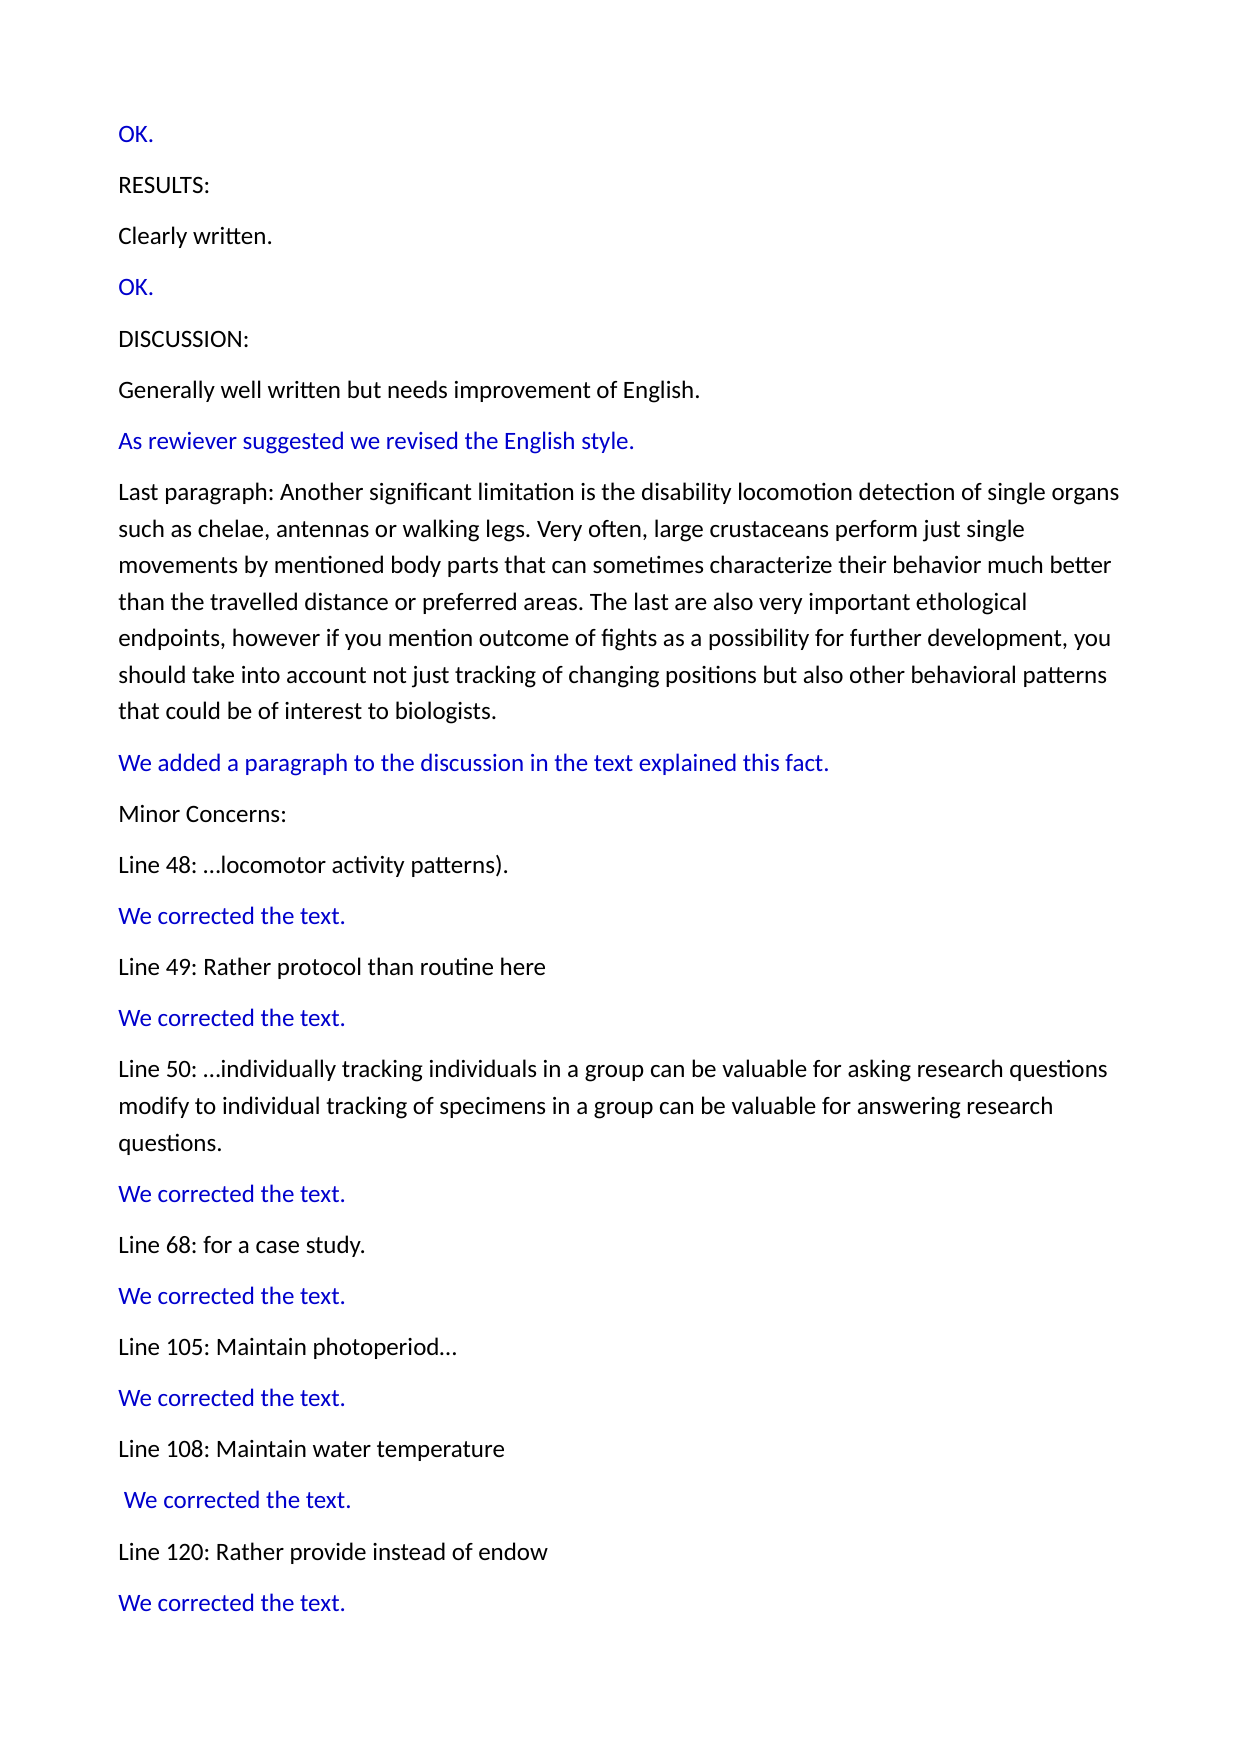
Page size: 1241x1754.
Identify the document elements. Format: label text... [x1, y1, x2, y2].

text Minor Concerns: [118, 798, 1122, 828]
text DISCUSSION: [118, 323, 1122, 353]
text OK. [118, 272, 1122, 302]
text We corrected the text. [118, 1382, 1122, 1413]
text OK. [118, 118, 1122, 149]
text We corrected the text. [118, 1178, 1122, 1208]
text Line 49: Rather protocol than routine here [118, 951, 1122, 982]
text Line 108: Maintain water temperature [118, 1433, 1122, 1464]
text RESULTS: [118, 169, 1122, 200]
text We corrected the text. [118, 1002, 1122, 1033]
text As rewiever suggested we revised the English style. [118, 425, 1122, 456]
text Line 105: Maintain photoperiod… [118, 1331, 1122, 1362]
text Line 120: Rather provide instead of endow [118, 1536, 1122, 1566]
text Generally well written but needs improvement of English. [118, 374, 1122, 404]
text Clearly written. [118, 220, 1122, 251]
text We corrected the text. [118, 900, 1122, 931]
text We corrected the text. [118, 1587, 1122, 1617]
text Line 68: for a case study. [118, 1229, 1122, 1259]
text We added a paragraph to the discussion in the text explained this fact. [118, 747, 1122, 777]
text Line 48: …locomotor activity patterns). [118, 849, 1122, 879]
text Line 50: …individually tracking individuals in a group can be valuable for asking research questions modify to individual tracking of specimens in a group can be valuable for answering research questions. [118, 1053, 1122, 1157]
text We corrected the text. [118, 1280, 1122, 1311]
text Last paragraph: Another significant limitation is the disability locomotion detection of single organs such as chelae, antennas or walking legs. Very often, large crustaceans perform just single movements by mentioned body parts that can sometimes characterize their behavior much better than the travelled distance or preferred areas. The last are also very important ethological endpoints, however if you mention outcome of fights as a possibility for further development, you should take into account not just tracking of changing positions but also other behavioral patterns that could be of interest to biologists. [118, 476, 1122, 726]
text We corrected the text. [118, 1485, 1122, 1515]
